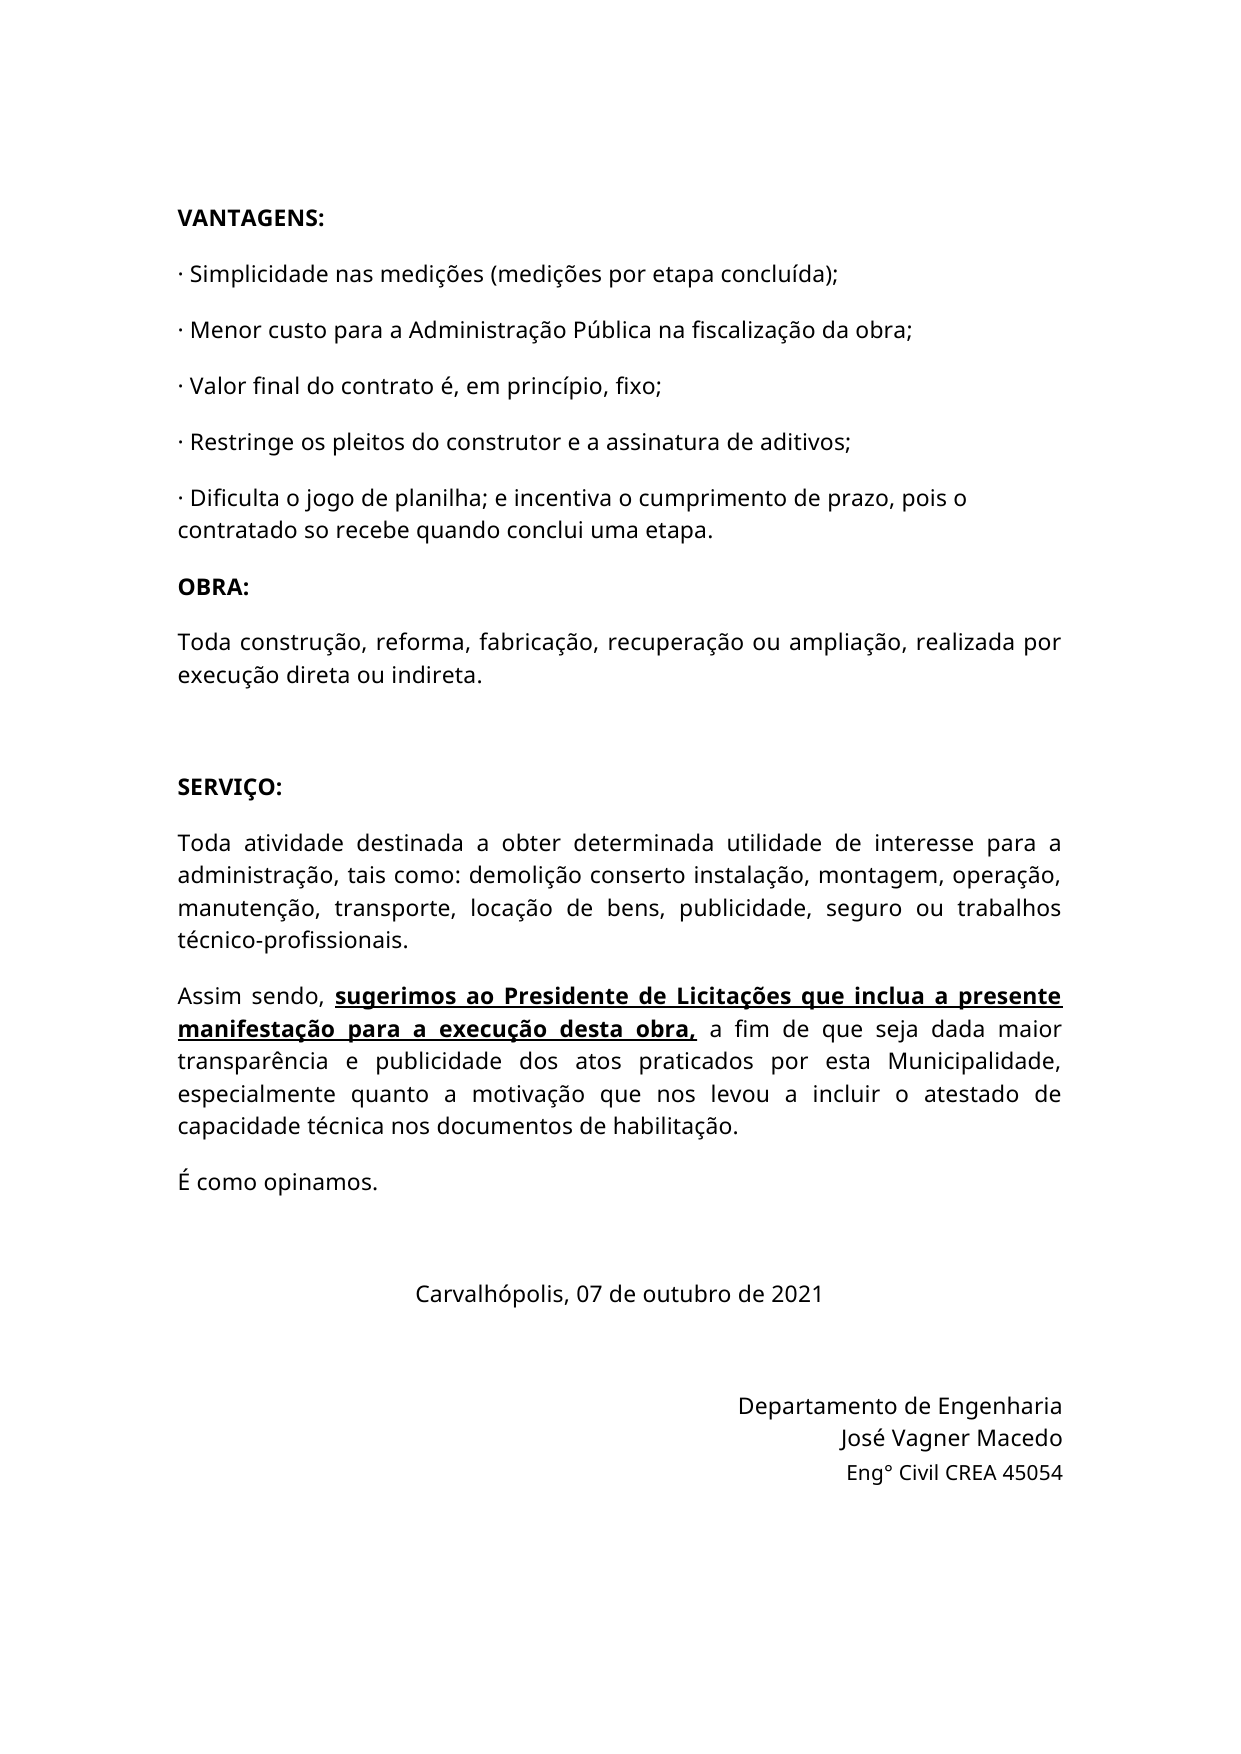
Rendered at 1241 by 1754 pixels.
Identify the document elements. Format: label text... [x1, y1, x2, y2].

text Eng° Civil CREA 45054 [177, 1453, 1063, 1486]
text OBRA: [177, 569, 1063, 602]
text Toda atividade destinada a obter determinada utilidade de interesse para a administração, tais como: demolição conserto instalação, montagem, operação, manutenção, transporte, locação de bens, publicidade, seguro ou trabalhos técnico-profissionais. [177, 825, 1063, 955]
text SERVIÇO: [177, 769, 1063, 802]
text Departamento de Engenharia [177, 1388, 1063, 1421]
text José Vagner Macedo [177, 1421, 1063, 1453]
text · Valor final do contrato é, em princípio, fixo; [177, 369, 1063, 401]
text É como opinamos. [177, 1165, 1063, 1197]
text VANTAGENS: [177, 202, 1063, 233]
text · Restringe os pleitos do construtor e a assinatura de aditivos; [177, 425, 1063, 457]
text · Menor custo para a Administração Pública na fiscalização da obra; [177, 313, 1063, 345]
text Carvalhópolis, 07 de outubro de 2021 [177, 1277, 1063, 1309]
text Assim sendo, sugerimos ao Presidente de Licitações que inclua a presente manifestação para a execução desta obra, a fim de que seja dada maior transparência e publicidade dos atos praticados por esta Municipalidade, especialmente quanto a motivação que nos levou a incluir o atestado de capacidade técnica nos documentos de habilitação. [177, 979, 1063, 1141]
text · Simplicidade nas medições (medições por etapa concluída); [177, 257, 1063, 289]
text Toda construção, reforma, fabricação, recuperação ou ampliação, realizada por execução direta ou indireta. [177, 625, 1063, 690]
text · Dificulta o jogo de planilha; e incentiva o cumprimento de prazo, pois o contratado so recebe quando conclui uma etapa. [177, 481, 1063, 546]
